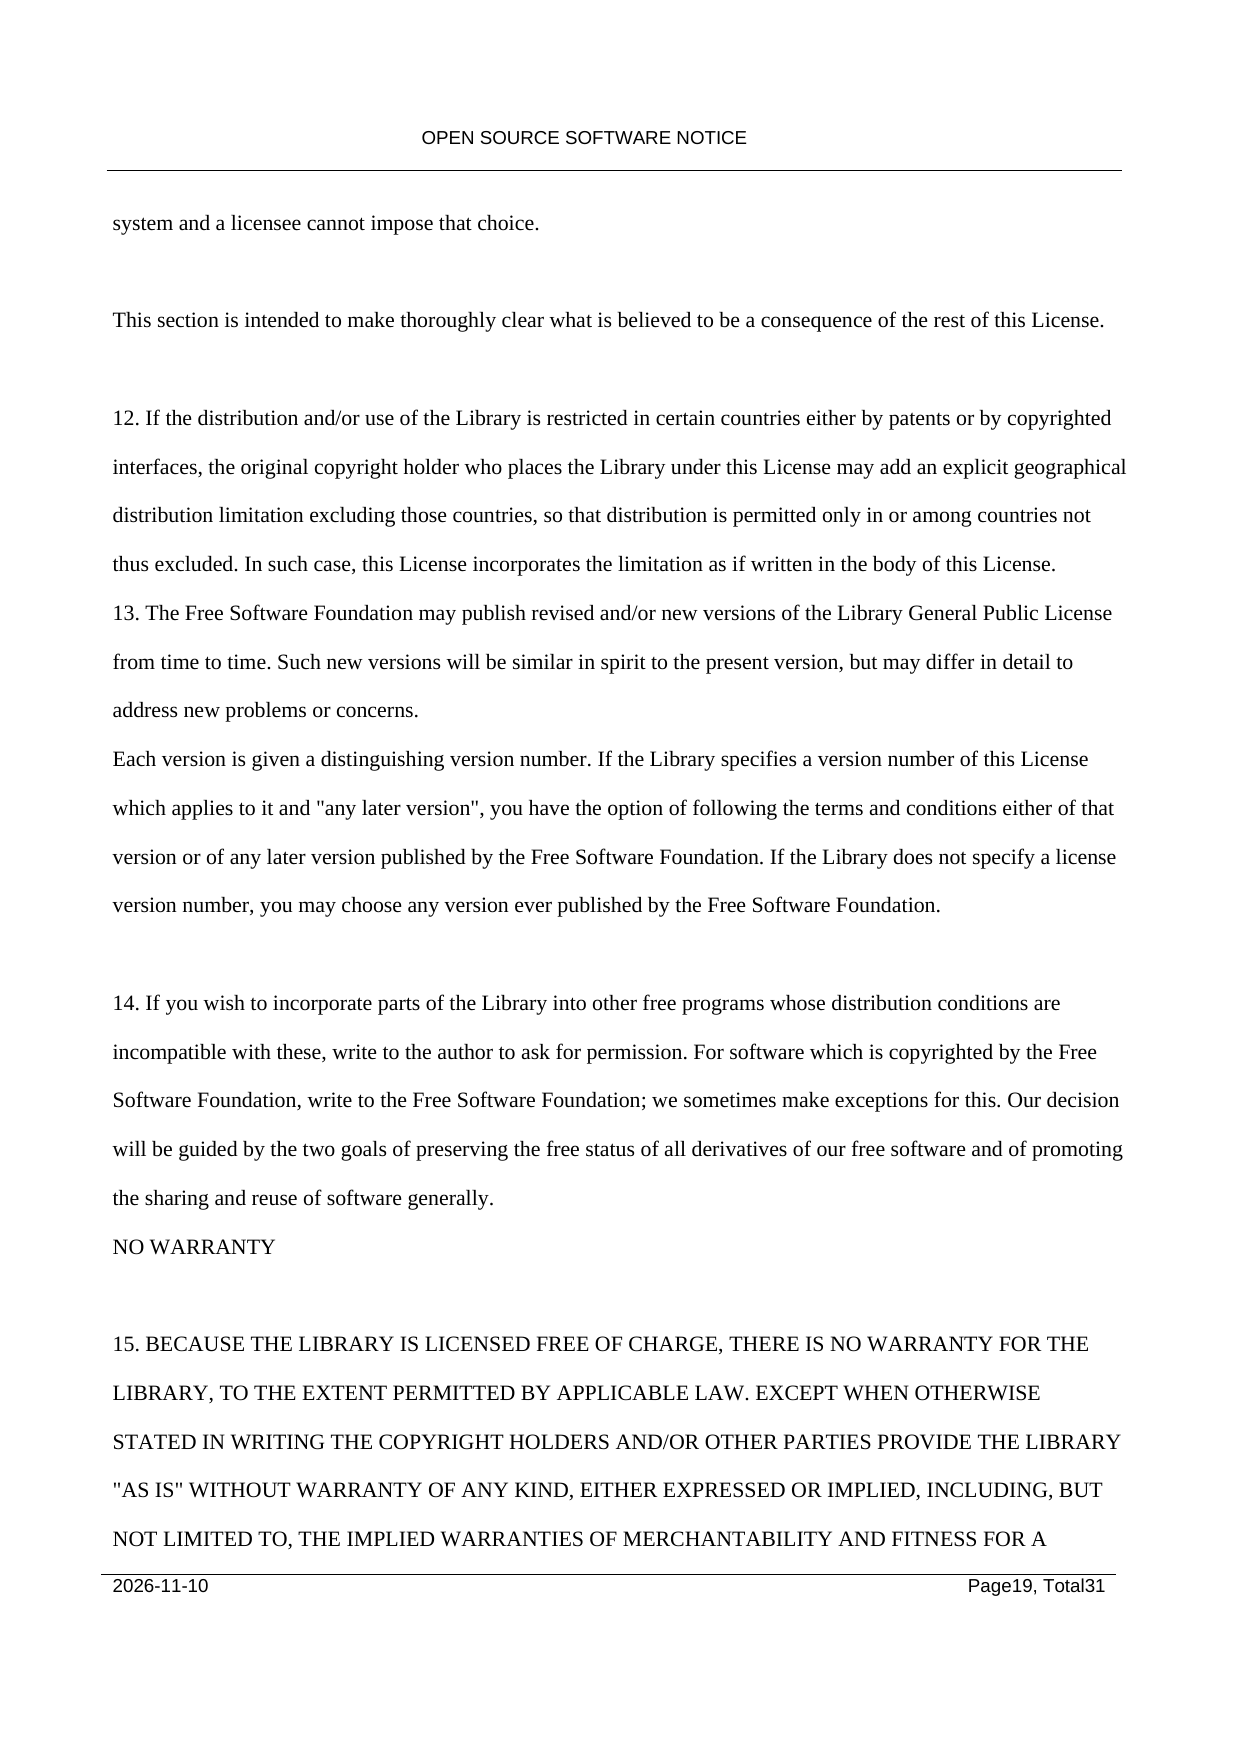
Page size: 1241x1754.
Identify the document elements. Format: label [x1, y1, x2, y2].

text [112, 206, 1128, 1555]
